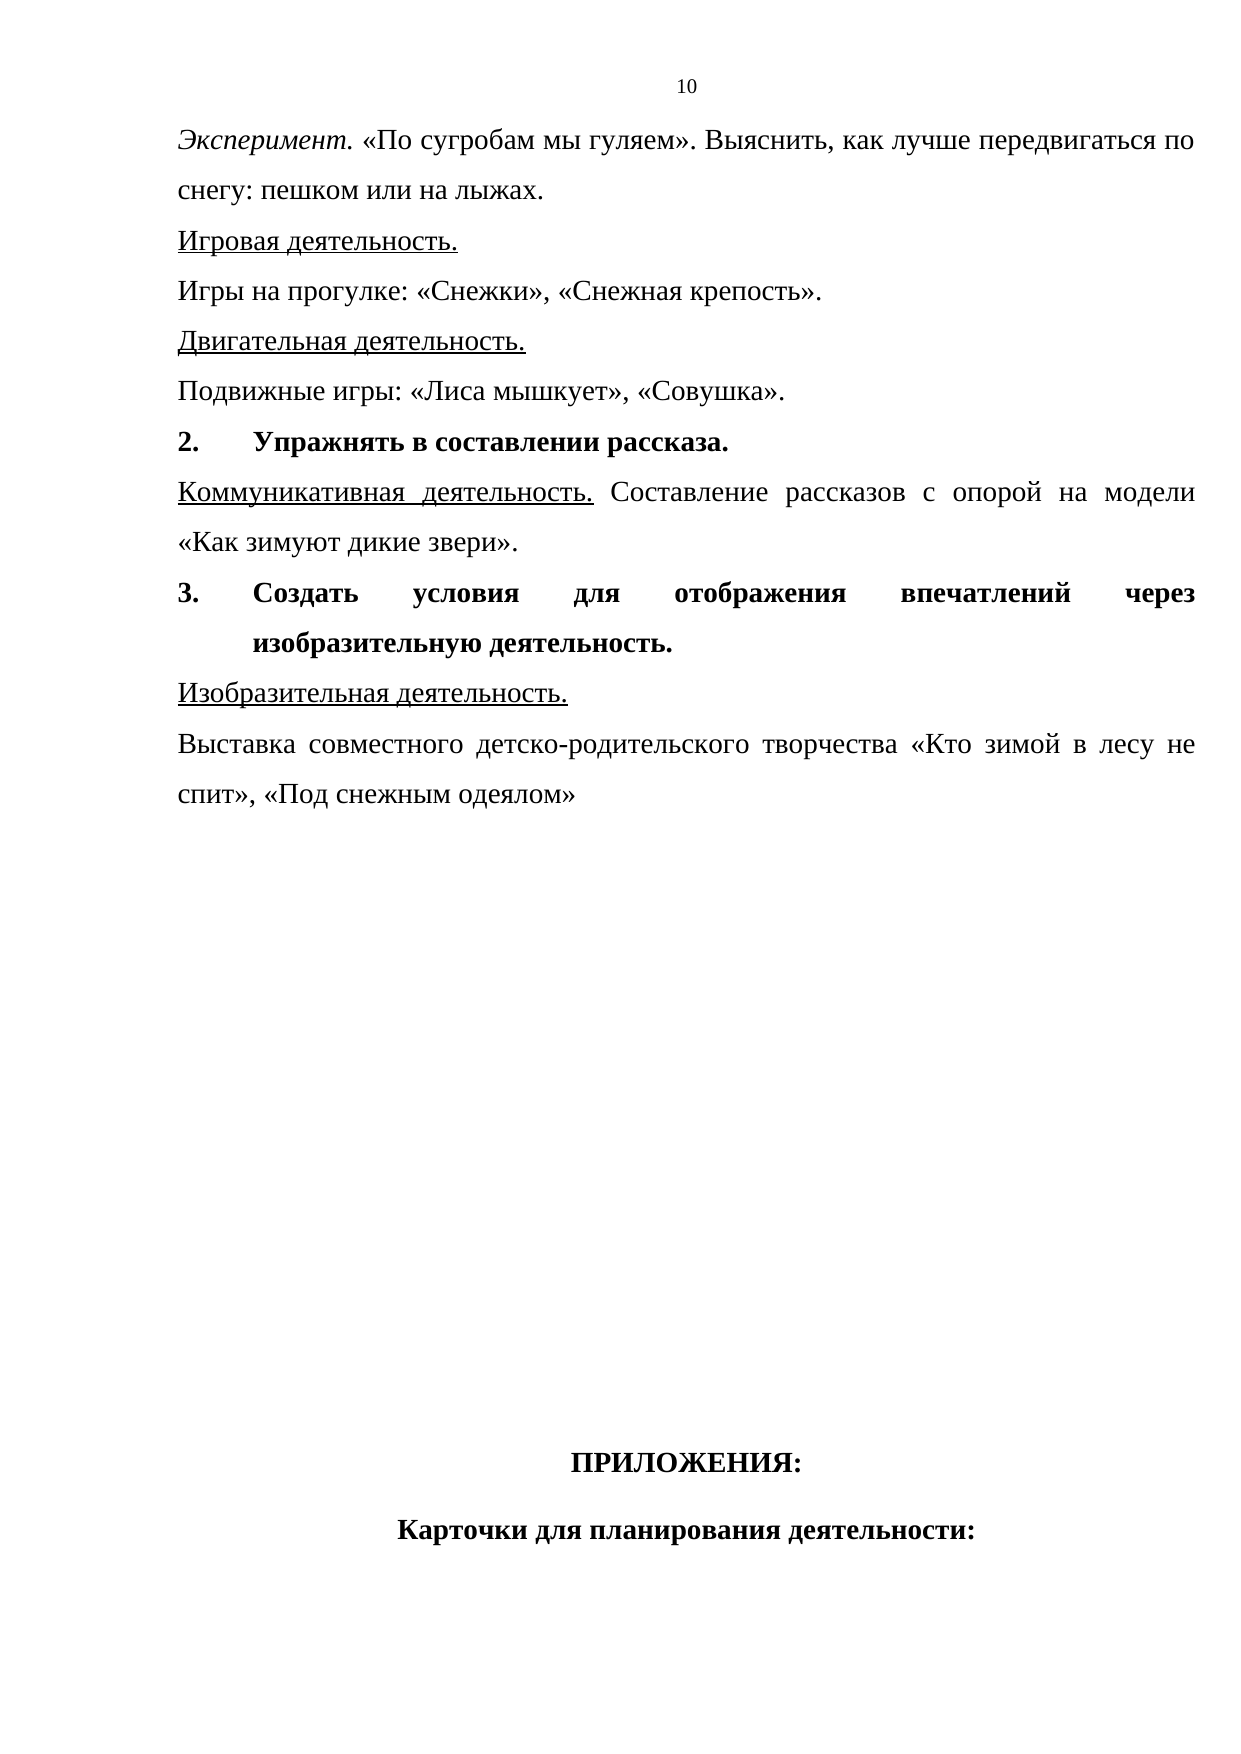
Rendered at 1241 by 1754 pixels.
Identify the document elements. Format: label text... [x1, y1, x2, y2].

list Упражнять в составлении рассказа. [177, 424, 1196, 457]
text Подвижные игры: «Лиса мышкует», «Совушка». [177, 373, 1196, 407]
text Игровая деятельность. [177, 223, 1196, 256]
text Коммуникативная деятельность. Составление рассказов с опорой на модели «Как зимуют дикие звери». [177, 474, 1196, 558]
list Создать условия для отображения впечатлений через изобразительную деятельность. [177, 575, 1196, 659]
text Эксперимент. «По сугробам мы гуляем». Выяснить, как лучше передвигаться по снегу: пешком или на лыжах. [177, 122, 1196, 206]
text Двигательная деятельность. [177, 323, 1196, 357]
text Карточки для планирования деятельности: [177, 1512, 1196, 1545]
text Изобразительная деятельность. [118, 675, 1196, 709]
text Игры на прогулке: «Снежки», «Снежная крепость». [177, 273, 1196, 306]
text ПРИЛОЖЕНИЯ: [177, 1445, 1196, 1478]
text Выставка совместного детско-родительского творчества «Кто зимой в лесу не спит», «Под снежным одеялом» [177, 726, 1196, 809]
